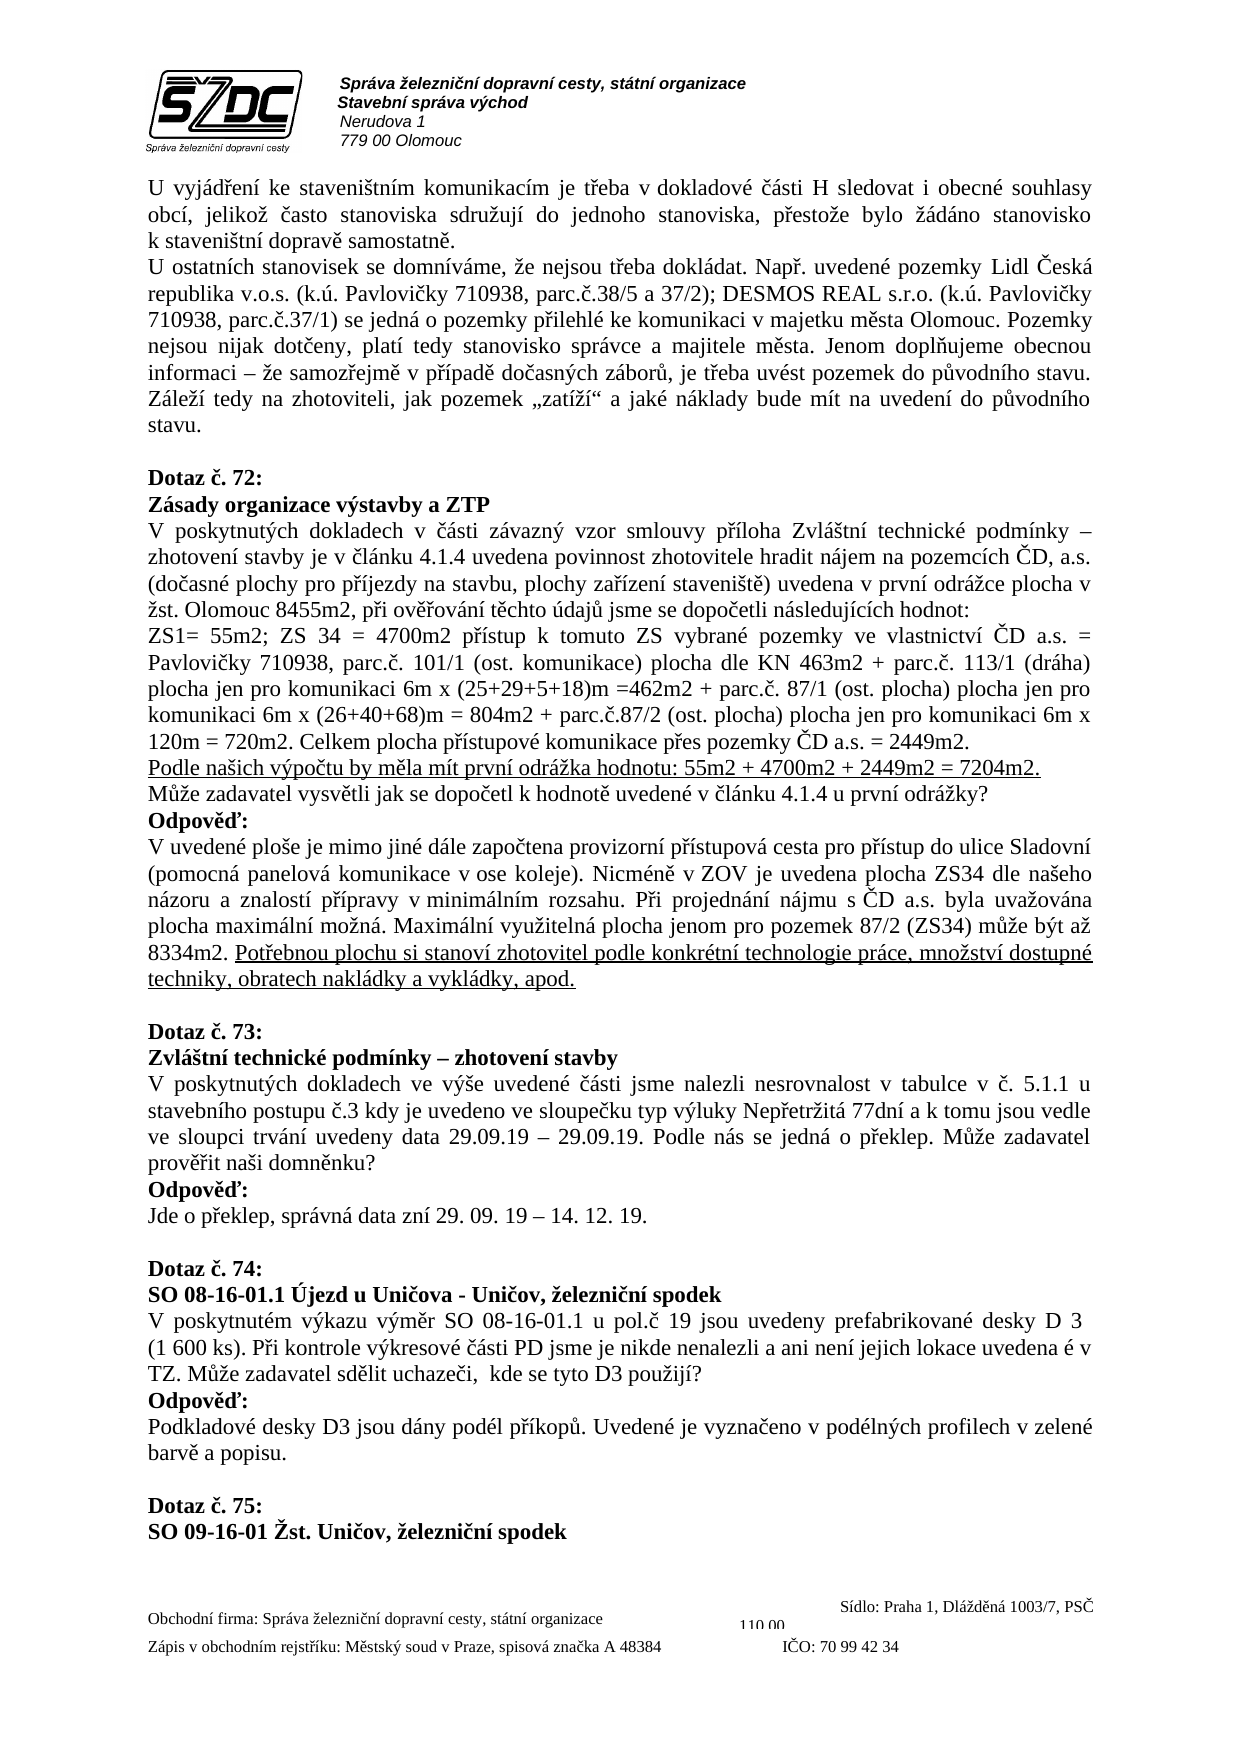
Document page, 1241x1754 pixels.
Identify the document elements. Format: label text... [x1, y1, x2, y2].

picture [145, 69, 303, 153]
text V poskytnutém výkazu výměr SO 08-16-01.1 u pol.č 19 jsou uvedeny prefabrikované desky D 3 (1 600 ks). Při kontrole výkresové části PD jsme je nikde nenalezli a ani není jejich lokace uvedena é v TZ. Může zadavatel sdělit uchazeči, kde se tyto D3 použijí? [148, 1308, 1093, 1387]
text Jde o překlep, správná data zní 29. 09. 19 – 14. 12. 19. [148, 1202, 1093, 1228]
text V poskytnutých dokladech ve výše uvedené části jsme nalezli nesrovnalost v tabulce v č. 5.1.1 u stavebního postupu č.3 kdy je uvedeno ve sloupečku typ výluky Nepřetržitá 77dní a k tomu jsou vedle ve sloupci trvání uvedeny data 29.09.19 – 29.09.19. Podle nás se jedná o překlep. Může zadavatel prověřit naši domněnku? [148, 1070, 1093, 1176]
text Může zadavatel vysvětli jak se dopočetl k hodnotě uvedené v článku 4.1.4 u první odrážky? [148, 781, 1093, 807]
text Odpověď: [148, 1387, 1093, 1413]
text Zvláštní technické podmínky – zhotovení stavby [148, 1044, 1093, 1070]
text V uvedené ploše je mimo jiné dále započtena provizorní přístupová cesta pro přístup do ulice Sladovní (pomocná panelová komunikace v ose koleje). Nicméně v ZOV je uvedena plocha ZS34 dle našeho názoru a znalostí přípravy v minimálním rozsahu. Při projednání nájmu s ČD a.s. byla uvažována plocha maximální možná. Maximální využitelná plocha jenom pro pozemek 87/2 (ZS34) může být až 8334m2. Potřebnou plochu si stanoví zhotovitel podle konkrétní technologie práce, množství dostupné techniky, obratech nakládky a vykládky, apod. [148, 833, 1093, 991]
text Dotaz č. 75: [148, 1492, 1093, 1518]
text SO 08-16-01.1 Újezd u Uničova - Uničov, železniční spodek [148, 1281, 1093, 1308]
text Dotaz č. 73: [148, 1018, 1093, 1044]
text U vyjádření ke staveništním komunikacím je třeba v dokladové části H sledovat i obecné souhlasy obcí, jelikož často stanoviska sdružují do jednoho stanoviska, přestože bylo žádáno stanovisko k staveništní dopravě samostatně. [148, 174, 1093, 253]
text SO 09-16-01 Žst. Uničov, železniční spodek [148, 1518, 1093, 1545]
text Odpověď: [148, 1176, 1093, 1202]
text ZS1= 55m2; ZS 34 = 4700m2 přístup k tomuto ZS vybrané pozemky ve vlastnictví ČD a.s. = Pavlovičky 710938, parc.č. 101/1 (ost. komunikace) plocha dle KN 463m2 + parc.č. 113/1 (dráha) plocha jen pro komunikaci 6m x (25+29+5+18)m =462m2 + parc.č. 87/1 (ost. plocha) plocha jen pro komunikaci 6m x (26+40+68)m = 804m2 + parc.č.87/2 (ost. plocha) plocha jen pro komunikaci 6m x 120m = 720m2. Celkem plocha přístupové komunikace přes pozemky ČD a.s. = 2449m2. [148, 622, 1093, 754]
text Podkladové desky D3 jsou dány podél příkopů. Uvedené je vyznačeno v podélných profilech v zelené barvě a popisu. [148, 1413, 1093, 1466]
text Dotaz č. 72: [148, 464, 1093, 491]
text Podle našich výpočtu by měla mít první odrážka hodnotu: 55m2 + 4700m2 + 2449m2 = 7204m2. [148, 754, 1093, 781]
text V poskytnutých dokladech v části závazný vzor smlouvy příloha Zvláštní technické podmínky – zhotovení stavby je v článku 4.1.4 uvedena povinnost zhotovitele hradit nájem na pozemcích ČD, a.s. (dočasné plochy pro příjezdy na stavbu, plochy zařízení staveniště) uvedena v první odrážce plocha v žst. Olomouc 8455m2, při ověřování těchto údajů jsme se dopočetli následujících hodnot: [148, 517, 1093, 622]
text Dotaz č. 74: [148, 1255, 1093, 1281]
text Zásady organizace výstavby a ZTP [148, 491, 1093, 517]
text U ostatních stanovisek se domníváme, že nejsou třeba dokládat. Např. uvedené pozemky Lidl Česká republika v.o.s. (k.ú. Pavlovičky 710938, parc.č.38/5 a 37/2); DESMOS REAL s.r.o. (k.ú. Pavlovičky 710938, parc.č.37/1) se jedná o pozemky přilehlé ke komunikaci v majetku města Olomouc. Pozemky nejsou nijak dotčeny, platí tedy stanovisko správce a majitele města. Jenom doplňujeme obecnou informaci – že samozřejmě v případě dočasných záborů, je třeba uvést pozemek do původního stavu. Záleží tedy na zhotoviteli, jak pozemek „zatíží“ a jaké náklady bude mít na uvedení do původního stavu. [148, 253, 1093, 438]
text Odpověď: [148, 807, 1093, 833]
